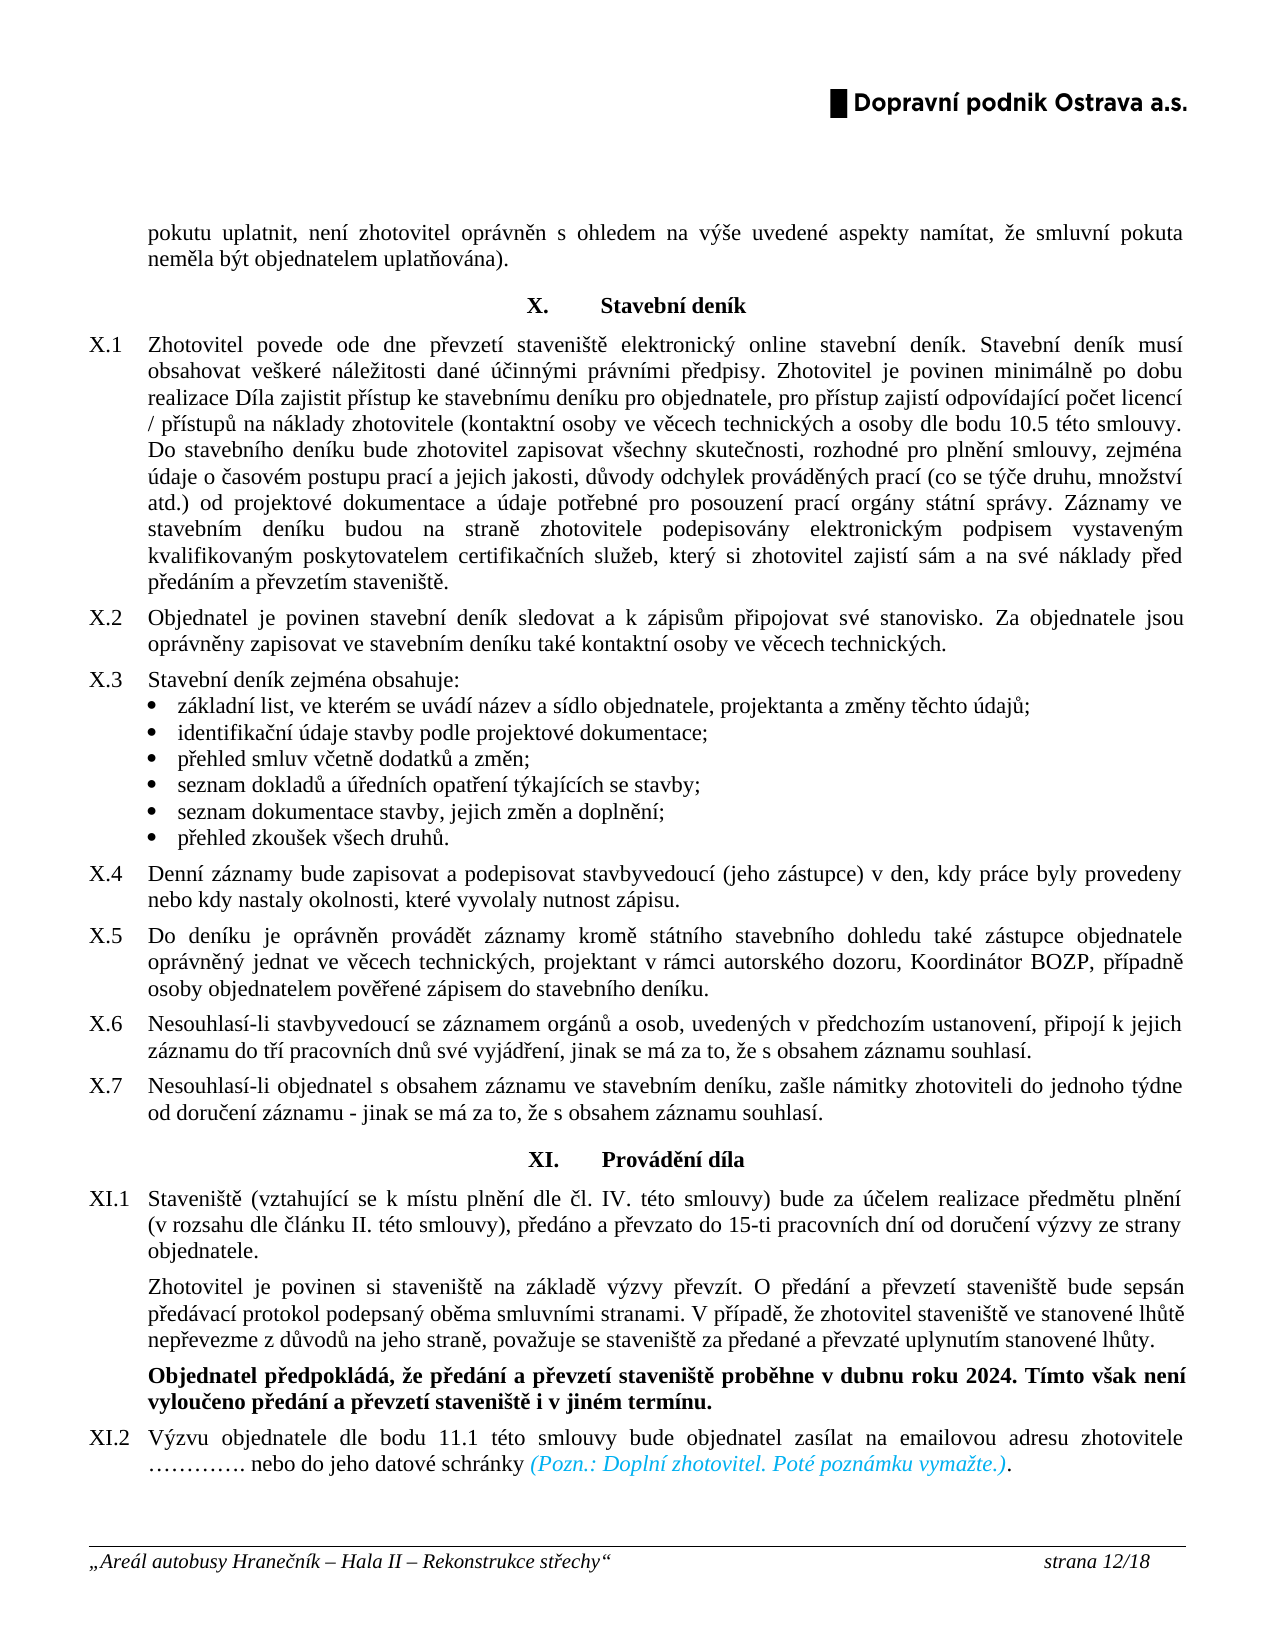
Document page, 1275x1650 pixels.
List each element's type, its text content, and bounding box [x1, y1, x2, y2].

text Zhotovitel je povinen si staveniště na základě výzvy převzít. O předání a převzetí staveniště bude sepsán předávací protokol podepsaný oběma smluvními stranami. V případě, že zhotovitel staveniště ve stanovené lhůtě nepřevezme z důvodů na jeho straně, považuje se staveniště za předané a převzaté uplynutím stanovené lhůty. [148, 1273, 1186, 1352]
list Objednatel je povinen stavební deník sledovat a k zápisům připojovat své stanovisko. Za objednatele jsou oprávněny zapisovat ve stavebním deníku také kontaktní osoby ve věcech technických. [89, 604, 1184, 657]
list přehled smluv včetně dodatků a změn; [148, 745, 1186, 771]
list Staveniště (vztahující se k místu plnění dle čl. IV. této smlouvy) bude za účelem realizace předmětu plnění (v rozsahu dle článku II. této smlouvy), předáno a převzato do 15-ti pracovních dní od doručení výzvy ze strany objednatele. [89, 1185, 1184, 1264]
list seznam dokladů a úředních opatření týkajících se stavby; [148, 771, 1186, 798]
list Stavební deník zejména obsahuje: [89, 666, 1184, 692]
subtitle Stavební deník [89, 292, 1184, 318]
picture [830, 89, 1187, 118]
list Denní záznamy bude zapisovat a podepisovat stavbyvedoucí (jeho zástupce) v den, kdy práce byly provedeny nebo kdy nastaly okolnosti, které vyvolaly nutnost zápisu. [89, 860, 1184, 912]
list Výzvu objednatele dle bodu 11.1 této smlouvy bude objednatel zasílat na emailovou adresu zhotovitele …………. nebo do jeho datové schránky (Pozn.: Doplní zhotovitel. Poté poznámku vymažte.). [89, 1424, 1184, 1476]
list Nesouhlasí-li objednatel s obsahem záznamu ve stavebním deníku, zašle námitky zhotoviteli do jednoho týdne od doručení záznamu - jinak se má za to, že s obsahem záznamu souhlasí. [89, 1072, 1184, 1125]
text Objednatel předpokládá, že předání a převzetí staveniště proběhne v dubnu roku 2024. Tímto však není vyloučeno předání a převzetí staveniště i v jiném termínu. [148, 1362, 1186, 1414]
list identifikační údaje stavby podle projektové dokumentace; [148, 719, 1186, 745]
list základní list, ve kterém se uvádí název a sídlo objednatele, projektanta a změny těchto údajů; [148, 692, 1186, 719]
list seznam dokumentace stavby, jejich změn a doplnění; [148, 798, 1186, 824]
list přehled zkoušek všech druhů. [148, 824, 1186, 850]
list Zhotovitel povede ode dne převzetí staveniště elektronický online stavební deník. Stavební deník musí obsahovat veškeré náležitosti dané účinnými právními předpisy. Zhotovitel je povinen minimálně po dobu realizace Díla zajistit přístup ke stavebnímu deníku pro objednatele, pro přístup zajistí odpovídající počet licencí / přístupů na náklady zhotovitele (kontaktní osoby ve věcech technických a osoby dle bodu 10.5 této smlouvy. Do stavebního deníku bude zhotovitel zapisovat všechny skutečnosti, rozhodné pro plnění smlouvy, zejména údaje o časovém postupu prací a jejich jakosti, důvody odchylek prováděných prací (co se týče druhu, množství atd.) od projektové dokumentace a údaje potřebné pro posouzení prací orgány státní správy. Záznamy ve stavebním deníku budou na straně zhotovitele podepisovány elektronickým podpisem vystaveným kvalifikovaným poskytovatelem certifikačních služeb, který si zhotovitel zajistí sám a na své náklady před předáním a převzetím staveniště. [89, 331, 1184, 594]
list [89, 218, 1184, 271]
list Do deníku je oprávněn provádět záznamy kromě státního stavebního dohledu také zástupce objednatele oprávněný jednat ve věcech technických, projektant v rámci autorského dozoru, Koordinátor BOZP, případně osoby objednatelem pověřené zápisem do stavebního deníku. [89, 922, 1184, 1001]
list Nesouhlasí-li stavbyvedoucí se záznamem orgánů a osob, uvedených v předchozím ustanovení, připojí k jejich záznamu do tří pracovních dnů své vyjádření, jinak se má za to, že s obsahem záznamu souhlasí. [89, 1010, 1184, 1063]
subtitle Provádění díla [89, 1146, 1184, 1172]
